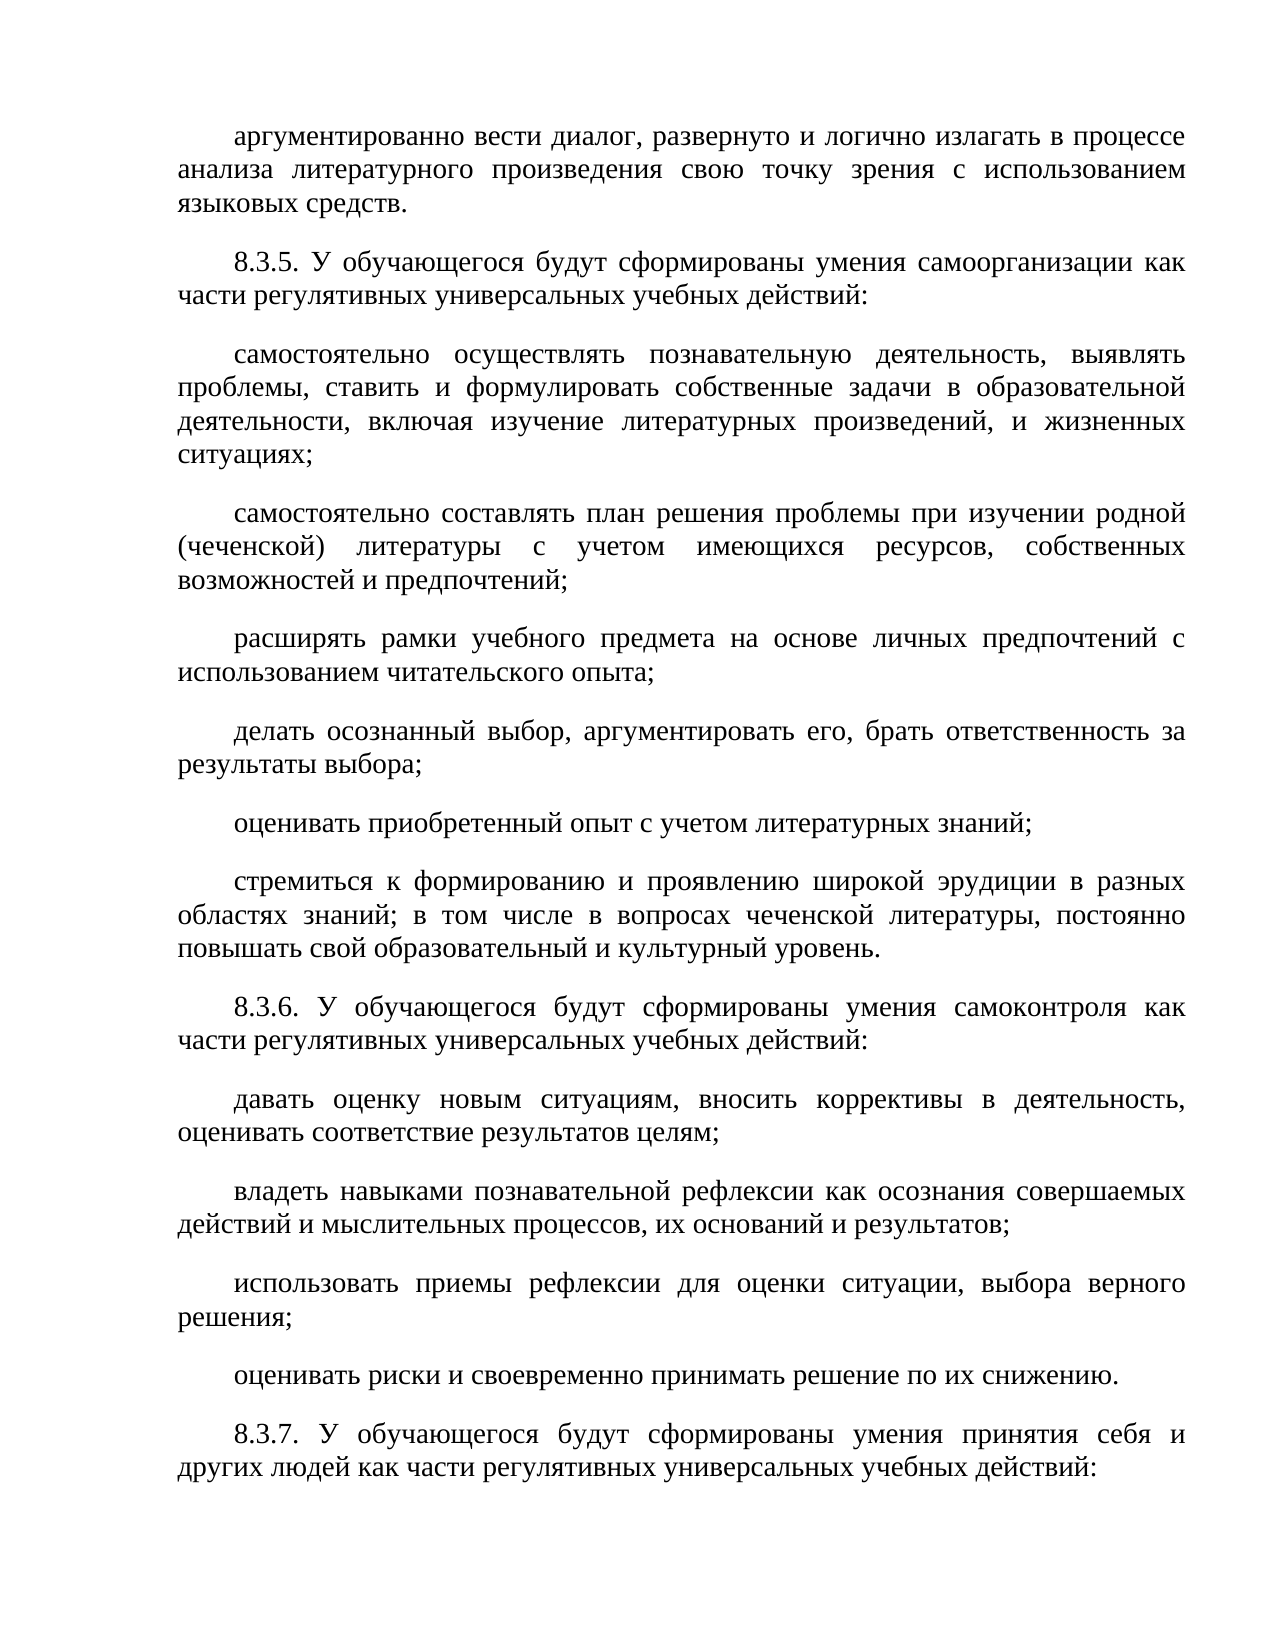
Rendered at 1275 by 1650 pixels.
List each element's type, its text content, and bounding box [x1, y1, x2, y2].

text 8.3.7. У обучающегося будут сформированы умения принятия себя и других людей как части регулятивных универсальных учебных действий: [177, 1416, 1186, 1483]
text расширять рамки учебного предмета на основе личных предпочтений с использованием читательского опыта; [177, 621, 1186, 688]
text аргументированно вести диалог, развернуто и логично излагать в процессе анализа литературного произведения свою точку зрения с использованием языковых средств. [177, 118, 1186, 219]
text стремиться к формированию и проявлению широкой эрудиции в разных областях знаний; в том числе в вопросах чеченской литературы, постоянно повышать свой образовательный и культурный уровень. [177, 863, 1186, 964]
text самостоятельно осуществлять познавательную деятельность, выявлять проблемы, ставить и формулировать собственные задачи в образовательной деятельности, включая изучение литературных произведений, и жизненных ситуациях; [177, 336, 1186, 470]
text самостоятельно составлять план решения проблемы при изучении родной (чеченской) литературы с учетом имеющихся ресурсов, собственных возможностей и предпочтений; [177, 495, 1186, 596]
text 8.3.6. У обучающегося будут сформированы умения самоконтроля как части регулятивных универсальных учебных действий: [177, 989, 1186, 1056]
text использовать приемы рефлексии для оценки ситуации, выбора верного решения; [177, 1265, 1186, 1332]
text давать оценку новым ситуациям, вносить коррективы в деятельность, оценивать соответствие результатов целям; [177, 1081, 1186, 1148]
text оценивать риски и своевременно принимать решение по их снижению. [177, 1357, 1186, 1391]
text оценивать приобретенный опыт с учетом литературных знаний; [177, 805, 1186, 838]
text делать осознанный выбор, аргументировать его, брать ответственность за результаты выбора; [177, 713, 1186, 780]
text 8.3.5. У обучающегося будут сформированы умения самоорганизации как части регулятивных универсальных учебных действий: [177, 244, 1186, 311]
text владеть навыками познавательной рефлексии как осознания совершаемых действий и мыслительных процессов, их оснований и результатов; [177, 1173, 1186, 1240]
